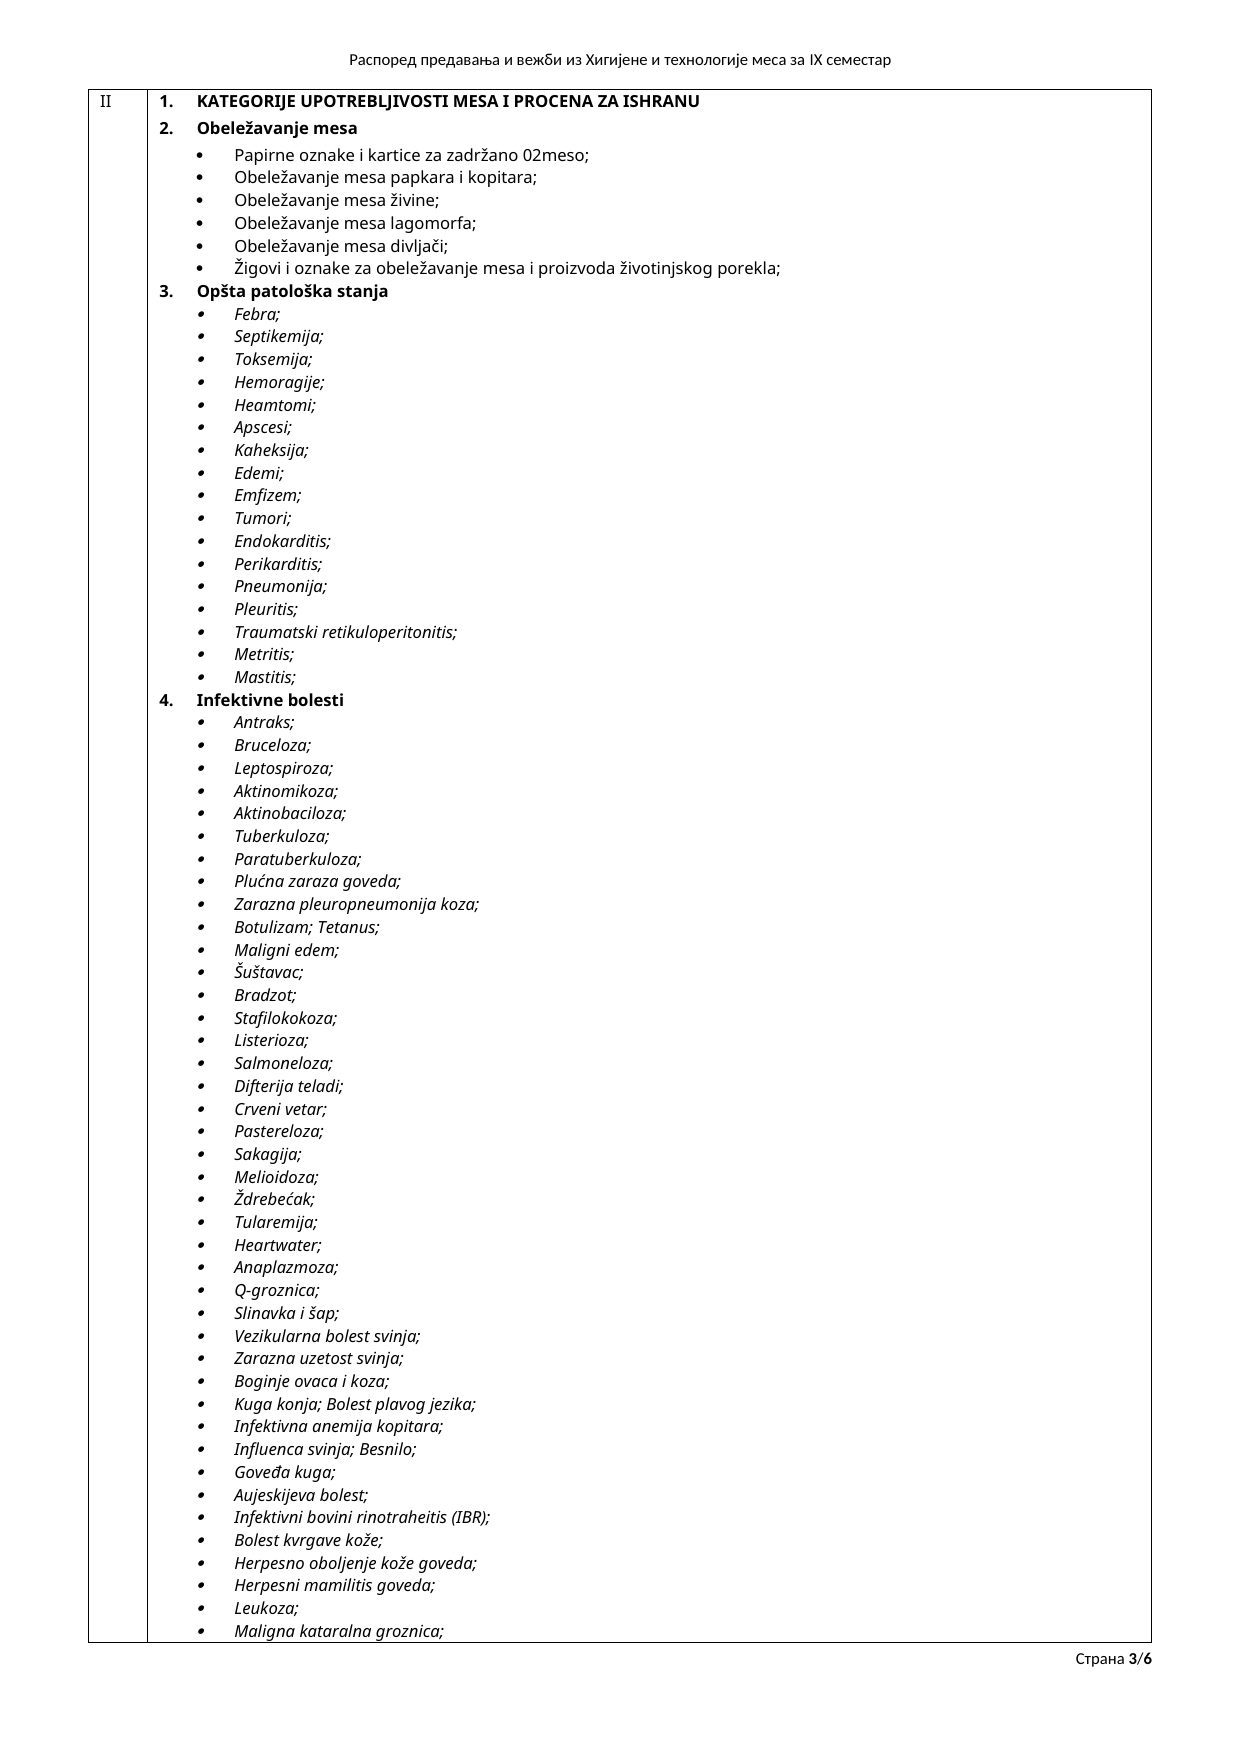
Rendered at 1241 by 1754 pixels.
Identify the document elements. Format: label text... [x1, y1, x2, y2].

table_cell II [89, 90, 147, 1642]
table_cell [148, 90, 1151, 1642]
